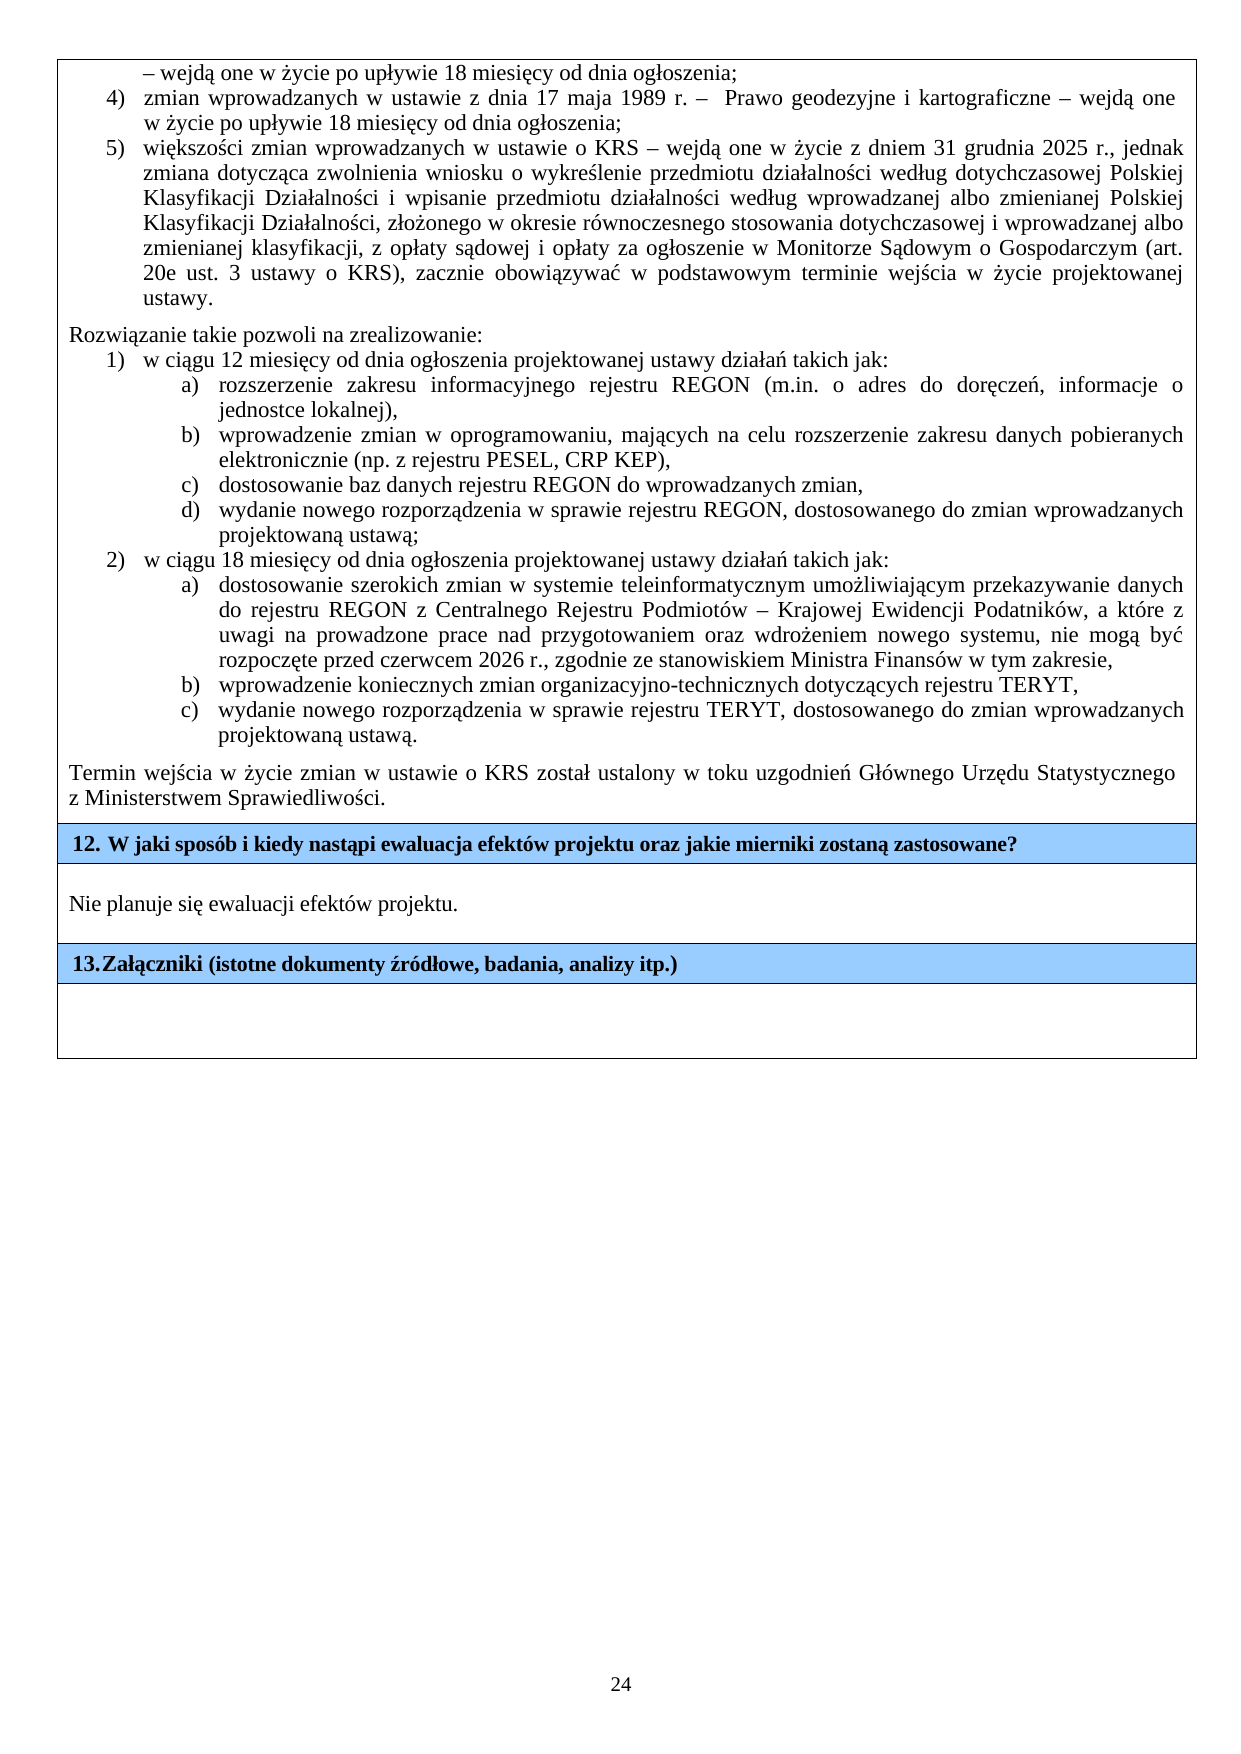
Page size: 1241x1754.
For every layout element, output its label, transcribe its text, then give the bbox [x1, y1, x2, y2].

table_cell W jaki sposób i kiedy nastąpi ewaluacja efektów projektu oraz jakie mierniki zostaną zastosowane? [58, 824, 1196, 863]
table_cell Nie planuje się ewaluacji efektów projektu. [58, 864, 1196, 943]
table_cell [58, 60, 1196, 823]
table_cell [58, 984, 1196, 1058]
table_cell Załączniki (istotne dokumenty źródłowe, badania, analizy itp.) [58, 944, 1196, 983]
